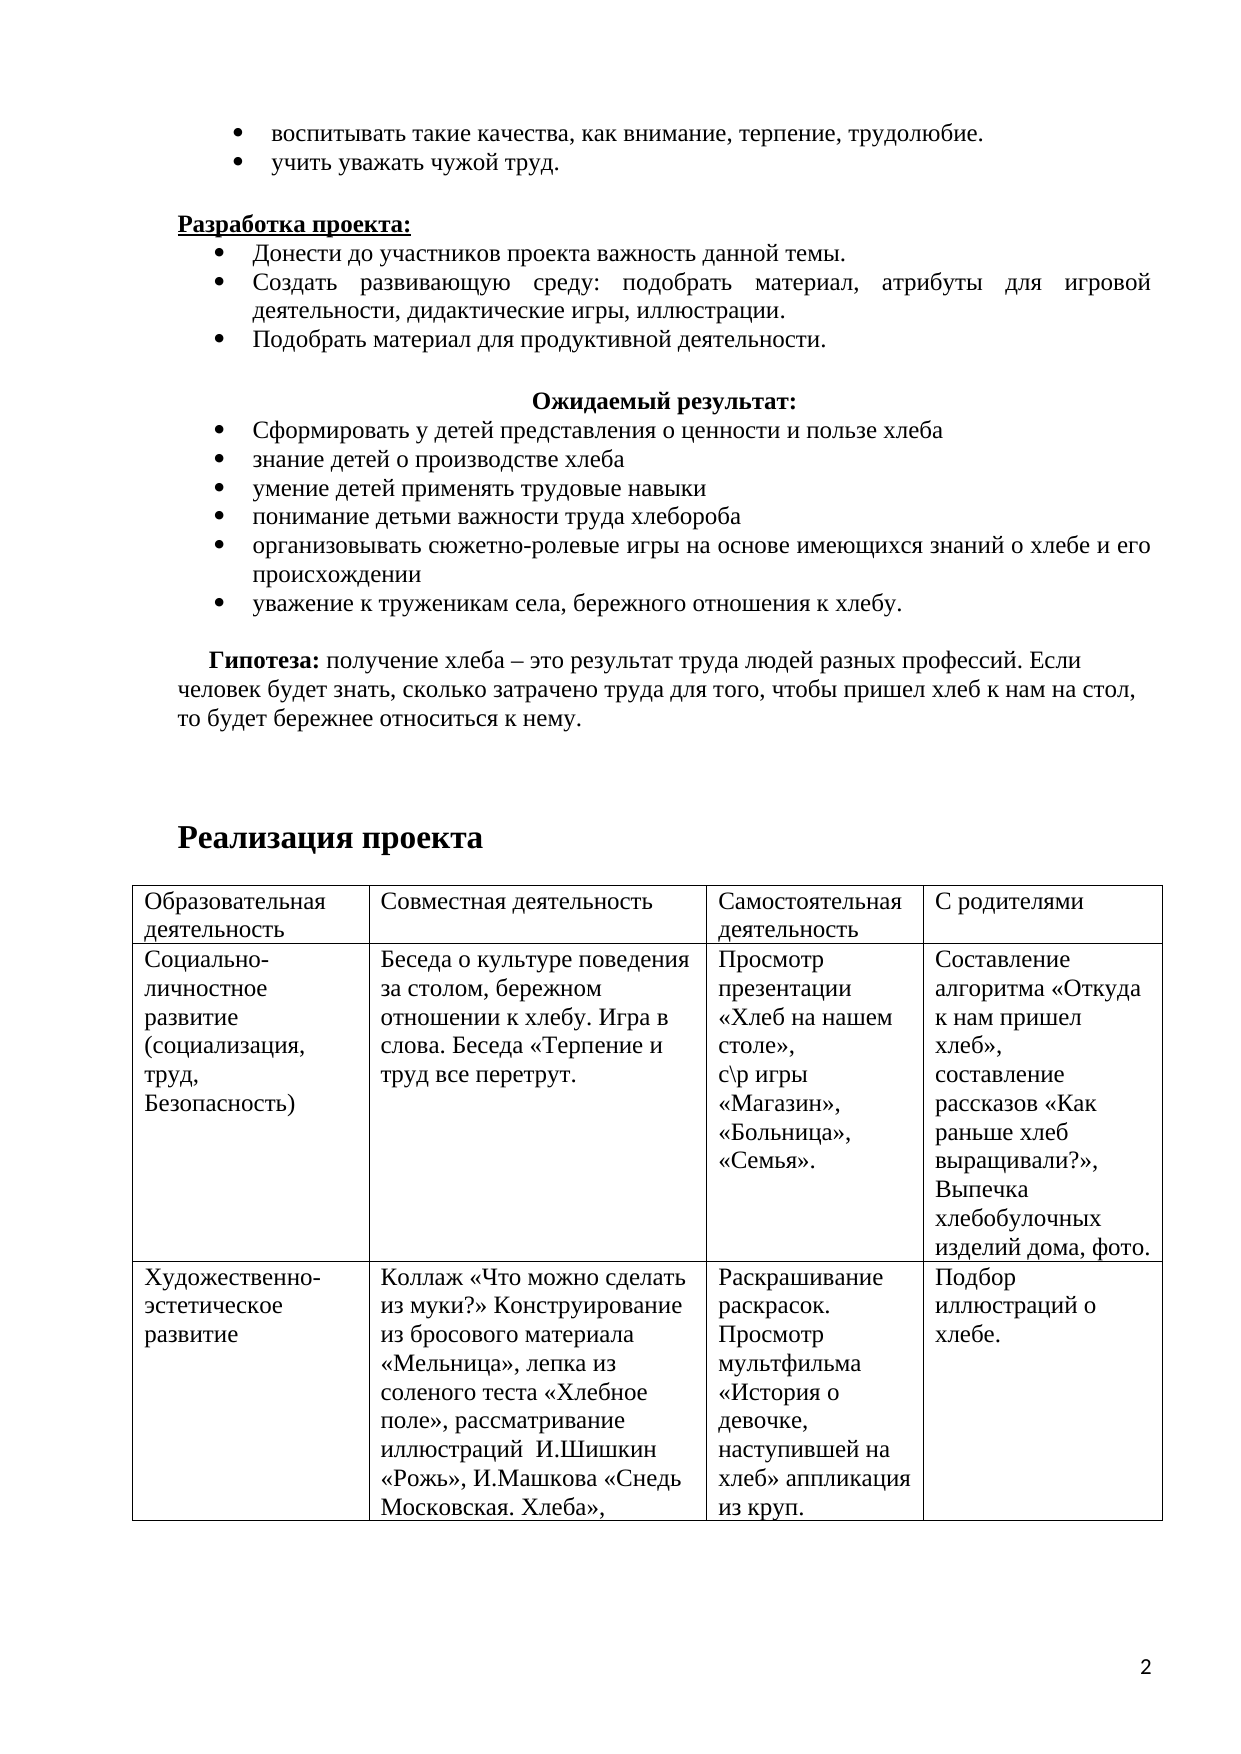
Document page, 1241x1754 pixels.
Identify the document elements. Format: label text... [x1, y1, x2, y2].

table_cell Социально-личностное развитие (социализация, труд, Безопасность) [133, 944, 369, 1261]
table_cell Раскрашивание раскрасок. Просмотр мультфильма «История о девочке, наступившей на хлеб» аппликация из круп. [707, 1262, 923, 1520]
text Реализация проекта [177, 818, 1152, 856]
list Сформировать у детей представления о ценности и пользе хлеба [215, 415, 1152, 444]
list воспитывать такие качества, как внимание, терпение, трудолюбие. [233, 118, 1152, 147]
list Донести до участников проекта важность данной темы. [215, 238, 1152, 267]
list Создать развивающую среду: подобрать материал, атрибуты для игровой деятельности, дидактические игры, иллюстрации. [215, 267, 1152, 324]
table_cell Беседа о культуре поведения за столом, бережном отношении к хлебу. Игра в слова. Беседа «Терпение и труд все перетрут. [370, 944, 706, 1261]
text Разработка проекта: [177, 209, 1152, 238]
table_cell Коллаж «Что можно сделать из муки?» Конструирование из бросового материала «Мельница», лепка из соленого теста «Хлебное поле», рассматривание иллюстраций И.Шишкин «Рожь», И.Машкова «Снедь Московская. Хлеба», [370, 1262, 706, 1520]
table_header С родителями [924, 886, 1162, 943]
table_cell Просмотр презентации «Хлеб на нашем столе», с\р игры «Магазин», «Больница», «Семья». [707, 944, 923, 1261]
table_cell Составление алгоритма «Откуда к нам пришел хлеб», составление рассказов «Как раньше хлеб выращивали?», Выпечка хлебобулочных изделий дома, фото. [924, 944, 1162, 1261]
list знание детей о производстве хлеба [215, 444, 1152, 473]
table_cell Художественно-эстетическое развитие [133, 1262, 369, 1520]
list учить уважать чужой труд. [233, 147, 1152, 176]
list Подобрать материал для продуктивной деятельности. [215, 324, 1152, 353]
list организовывать сюжетно-ролевые игры на основе имеющихся знаний о хлебе и его происхождении [215, 530, 1152, 588]
list умение детей применять трудовые навыки [215, 473, 1152, 501]
text Ожидаемый результат: [177, 386, 1152, 415]
list уважение к труженикам села, бережного отношения к хлебу. [215, 588, 1152, 616]
table_cell Подбор иллюстраций о хлебе. [924, 1262, 1162, 1520]
text Гипотеза: получение хлеба – это результат труда людей разных профессий. Если человек будет знать, сколько затрачено труда для того, чтобы пришел хлеб к нам на стол, то будет бережнее относиться к нему. [177, 645, 1152, 731]
table_header Совместная деятельность [370, 886, 706, 943]
list понимание детьми важности труда хлебороба [215, 501, 1152, 530]
table_header Самостоятельная деятельность [707, 886, 923, 943]
table_header Образовательная деятельность [133, 886, 369, 943]
